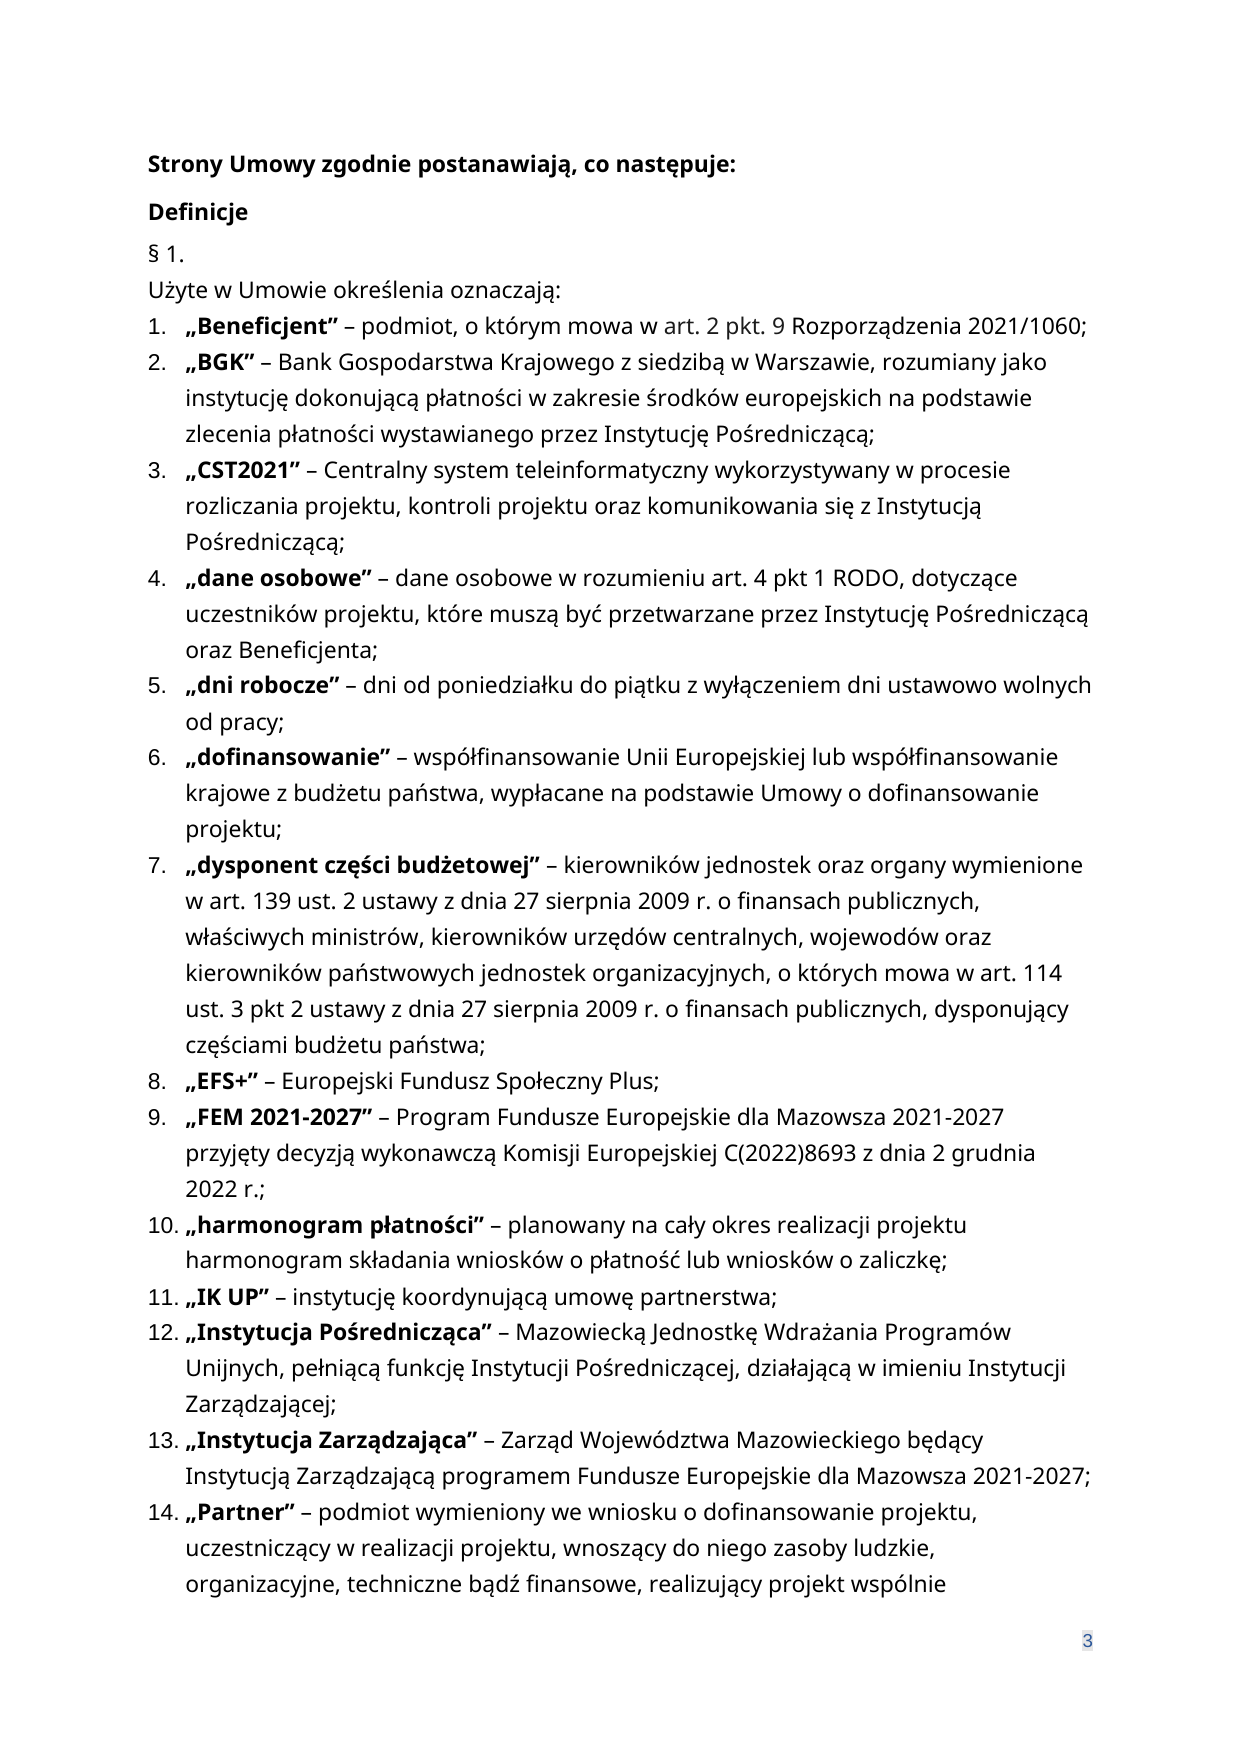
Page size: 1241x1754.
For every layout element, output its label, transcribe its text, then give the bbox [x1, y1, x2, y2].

list „dysponent części budżetowej” – kierowników jednostek oraz organy wymienione w art. 139 ust. 2 ustawy z dnia 27 sierpnia 2009 r. o finansach publicznych, właściwych ministrów, kierowników urzędów centralnych, wojewodów oraz kierowników państwowych jednostek organizacyjnych, o których mowa w art. 114 ust. 3 pkt 2 ustawy z dnia 27 sierpnia 2009 r. o finansach publicznych, dysponujący częściami budżetu państwa; [148, 849, 1093, 1060]
list „dni robocze” – dni od poniedziałku do piątku z wyłączeniem dni ustawowo wolnych od pracy; [148, 669, 1093, 737]
subtitle Definicje [148, 196, 1093, 227]
subtitle § 1. [148, 238, 1093, 269]
list „dofinansowanie” – współfinansowanie Unii Europejskiej lub współfinansowanie krajowe z budżetu państwa, wypłacane na podstawie Umowy o dofinansowanie projektu; [148, 741, 1093, 844]
text Użyte w Umowie określenia oznaczają: [148, 274, 1093, 305]
list „FEM 2021-2027” – Program Fundusze Europejskie dla Mazowsza 2021-2027 przyjęty decyzją wykonawczą Komisji Europejskiej C(2022)8693 z dnia 2 grudnia 2022 r.; [148, 1101, 1093, 1204]
list „EFS+” – Europejski Fundusz Społeczny Plus; [148, 1065, 1093, 1096]
text Strony Umowy zgodnie postanawiają, co następuje: [148, 148, 1093, 179]
list „IK UP” – instytucję koordynującą umowę partnerstwa; [148, 1280, 1093, 1312]
list „Beneficjent” – podmiot, o którym mowa w art. 2 pkt. 9 Rozporządzenia 2021/1060; [148, 310, 1093, 341]
list „Instytucja Zarządzająca” – Zarząd Województwa Mazowieckiego będący Instytucją Zarządzającą programem Fundusze Europejskie dla Mazowsza 2021-2027; [148, 1424, 1093, 1491]
list „CST2021” – Centralny system teleinformatyczny wykorzystywany w procesie rozliczania projektu, kontroli projektu oraz komunikowania się z Instytucją Pośredniczącą; [148, 454, 1093, 557]
list „dane osobowe” – dane osobowe w rozumieniu art. 4 pkt 1 RODO, dotyczące uczestników projektu, które muszą być przetwarzane przez Instytucję Pośredniczącą oraz Beneficjenta; [148, 562, 1093, 665]
list „BGK” – Bank Gospodarstwa Krajowego z siedzibą w Warszawie, rozumiany jako instytucję dokonującą płatności w zakresie środków europejskich na podstawie zlecenia płatności wystawianego przez Instytucję Pośredniczącą; [148, 346, 1093, 449]
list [148, 1496, 1093, 1599]
list „harmonogram płatności” – planowany na cały okres realizacji projektu harmonogram składania wniosków o płatność lub wniosków o zaliczkę; [148, 1208, 1093, 1276]
list „Instytucja Pośrednicząca” – Mazowiecką Jednostkę Wdrażania Programów Unijnych, pełniącą funkcję Instytucji Pośredniczącej, działającą w imieniu Instytucji Zarządzającej; [148, 1316, 1093, 1419]
